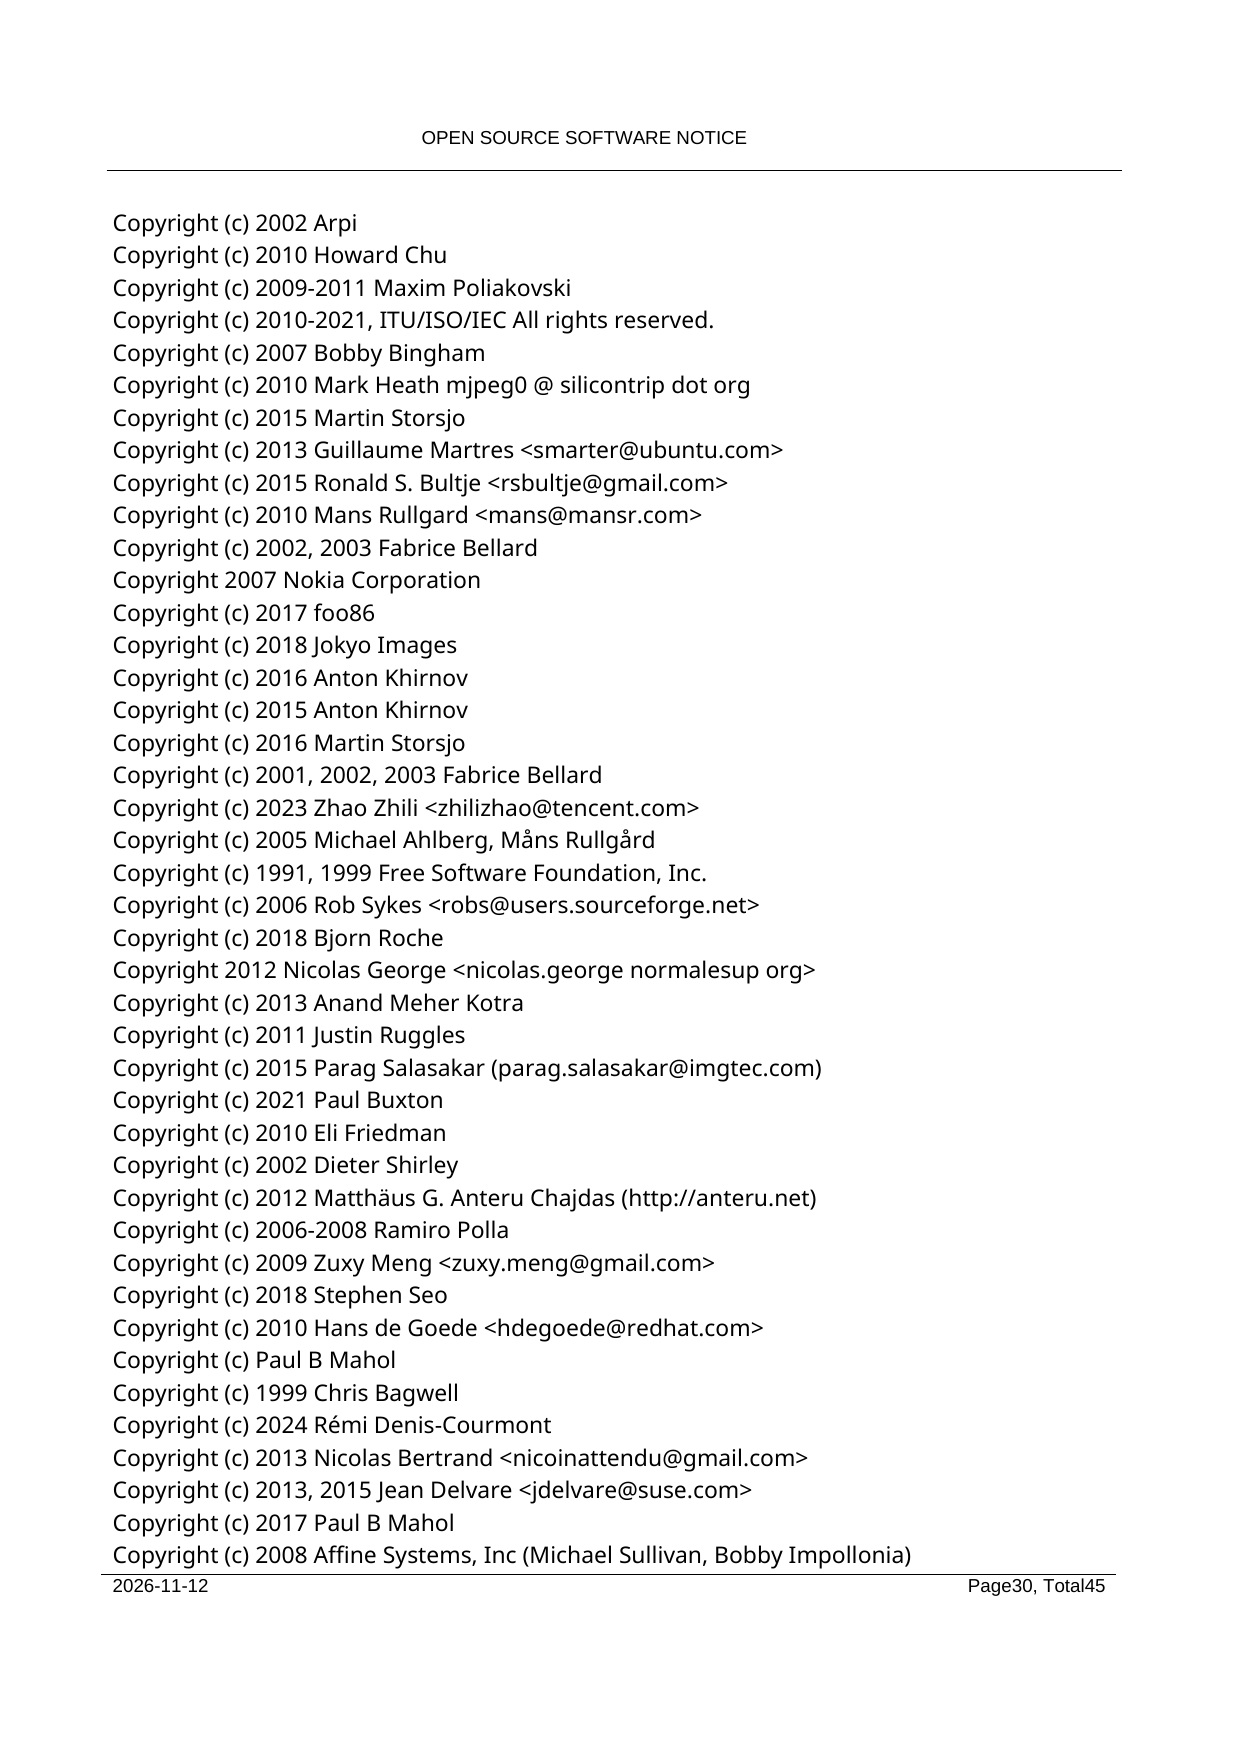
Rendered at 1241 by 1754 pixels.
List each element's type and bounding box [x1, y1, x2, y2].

text [112, 206, 1128, 1571]
